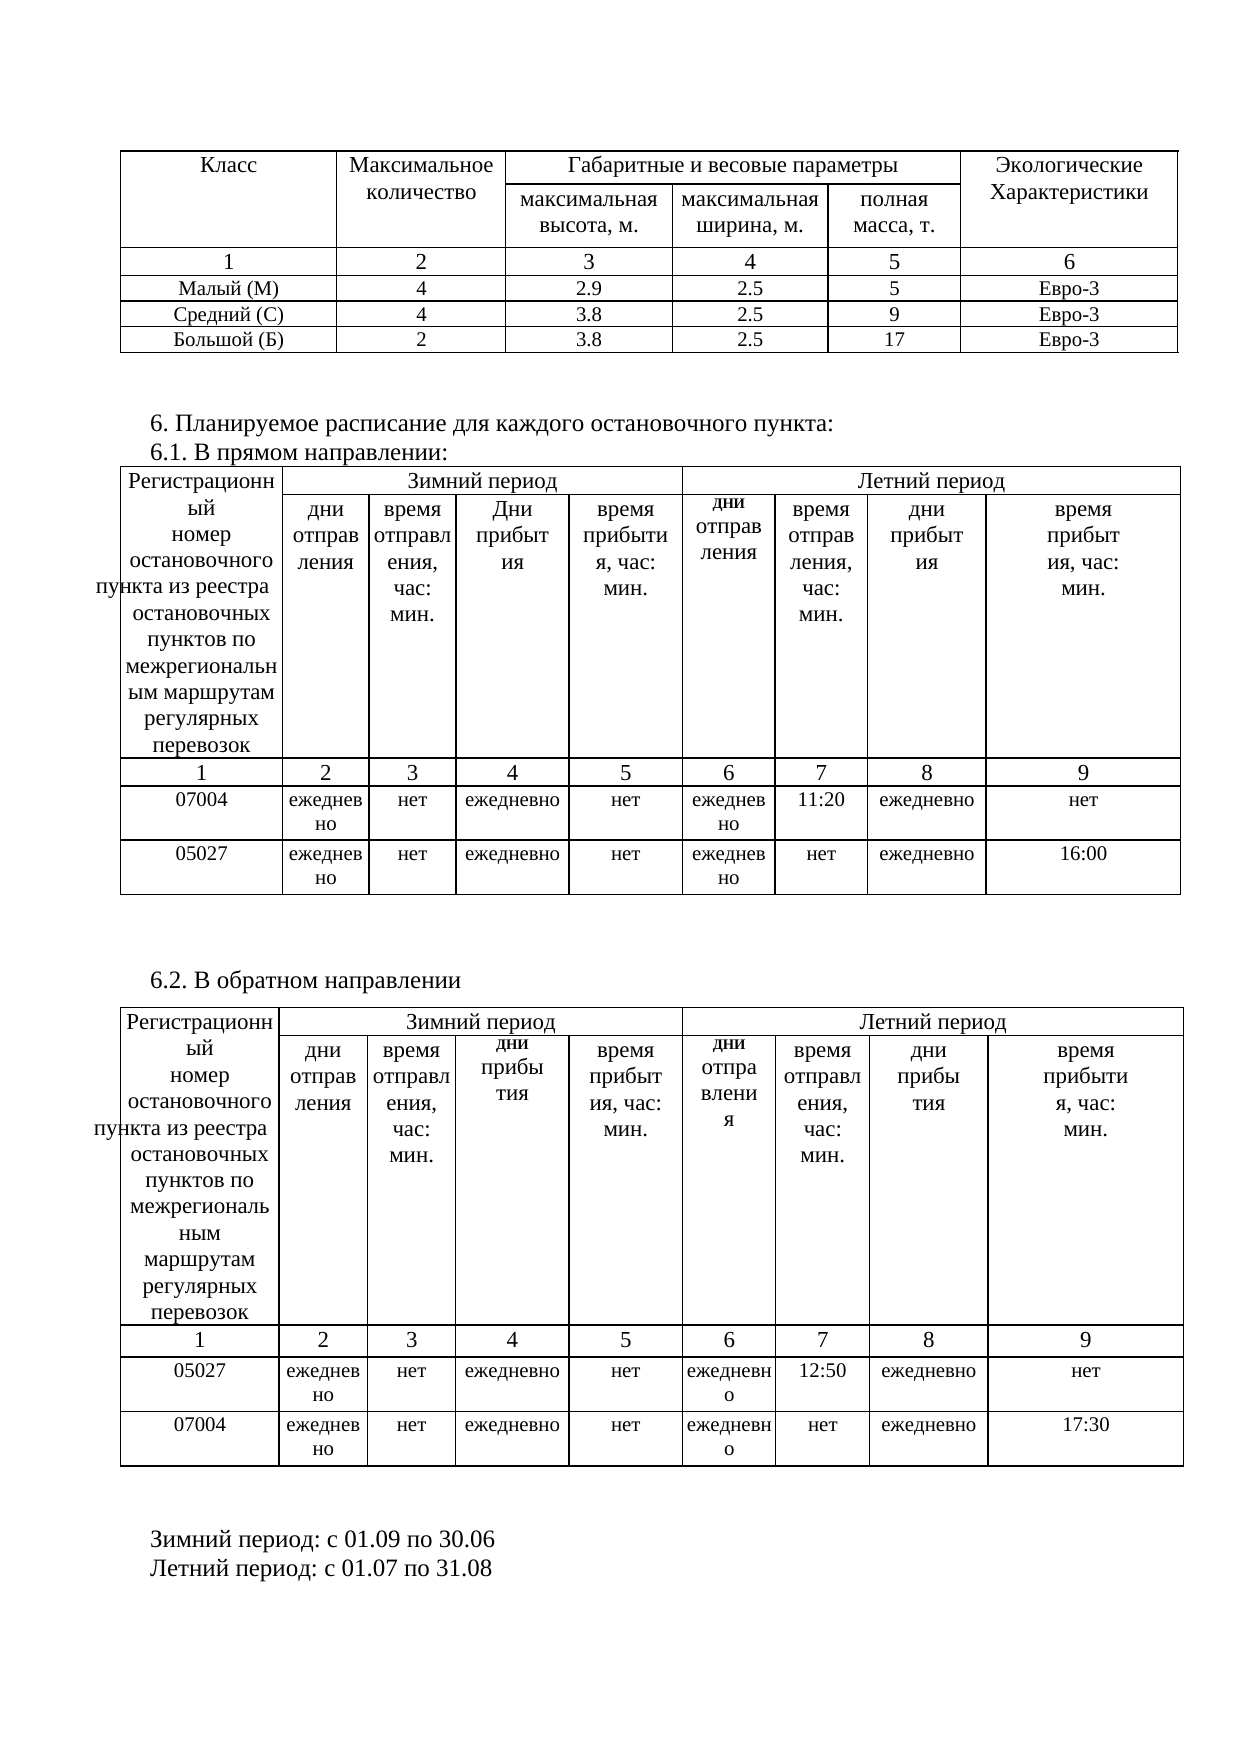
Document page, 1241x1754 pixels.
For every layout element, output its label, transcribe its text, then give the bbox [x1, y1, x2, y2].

text Зимний период: с 01.09 по 30.06 [150, 1524, 1090, 1553]
table_cell 3 [506, 248, 672, 274]
table_cell 17:30 [989, 1412, 1183, 1465]
table_cell ДНИ отпра влени я [683, 1036, 775, 1324]
table_cell дни прибы тия [870, 1036, 987, 1324]
table_header Класс [121, 152, 336, 247]
table_cell Дни прибыт ия [457, 495, 568, 757]
table_cell 8 [868, 759, 985, 785]
table_cell полная масса, т. [829, 185, 960, 247]
table_cell ежедневно [870, 1358, 987, 1411]
table_cell время отправл ения, час: мин. [776, 1036, 869, 1324]
table_cell 6 [961, 248, 1177, 274]
table_cell нет [987, 787, 1180, 839]
table_cell 3.8 [506, 327, 672, 351]
table_cell нет [570, 1412, 682, 1465]
table_header Габаритные и весовые параметры [506, 152, 960, 183]
table_header Летний период [683, 1008, 1183, 1034]
table_cell Большой (Б) [121, 327, 336, 351]
table_cell ежедневно [683, 1412, 775, 1465]
table_cell нет [776, 841, 867, 894]
table_cell 4 [457, 759, 568, 785]
table_cell 1 [121, 1326, 278, 1356]
table_header Регистрационный номер остановочного пункта из реестра остановочных пунктов по межрегиональным маршрутам регулярных перевозок [121, 467, 282, 757]
table_cell нет [370, 787, 455, 839]
table_cell время прибыти я, час: мин. [989, 1036, 1183, 1324]
table_cell ежедневно [456, 1358, 568, 1411]
table_cell 2 [337, 327, 505, 351]
table_cell 5 [829, 276, 960, 300]
table_cell Евро-3 [961, 302, 1177, 326]
table_cell 4 [456, 1326, 568, 1356]
table_header Экологические Характеристики [961, 152, 1177, 247]
table_cell ежедневно [280, 1358, 367, 1411]
table_cell 4 [673, 248, 827, 274]
table_cell 2.5 [673, 327, 827, 351]
table_cell 4 [337, 276, 505, 300]
table_cell Малый (М) [121, 276, 336, 300]
text 6. Планируемое расписание для каждого остановочного пункта: [150, 408, 1090, 437]
table_cell 8 [870, 1326, 987, 1356]
table_cell максимальная ширина, м. [673, 185, 827, 247]
table_cell ежедневно [683, 787, 774, 839]
table_cell 2 [337, 248, 505, 274]
table_cell ежедневно [283, 841, 368, 894]
table_cell 17 [829, 327, 960, 351]
table_cell ежедневно [683, 1358, 775, 1411]
table_cell ежедневно [280, 1412, 367, 1465]
table_cell 3 [370, 759, 455, 785]
text Летний период: с 01.07 по 31.08 [150, 1553, 1090, 1582]
table_cell 5 [570, 1326, 682, 1356]
table_cell нет [570, 1358, 682, 1411]
table_cell время отправл ения, час: мин. [368, 1036, 455, 1324]
table_cell нет [989, 1358, 1183, 1411]
table_cell 11:20 [776, 787, 867, 839]
table_cell нет [570, 841, 682, 894]
table_cell дни отправ ления [283, 495, 368, 757]
table_cell ежедневно [457, 841, 568, 894]
table_cell ежедневно [868, 787, 985, 839]
table_cell 2.5 [673, 302, 827, 326]
table_cell дни отправ ления [280, 1036, 367, 1324]
table_cell 5 [829, 248, 960, 274]
table_cell 05027 [121, 841, 282, 894]
table_header Летний период [683, 467, 1180, 493]
table_cell 05027 [121, 1358, 278, 1411]
table_cell ДНИ прибы тия [456, 1036, 568, 1324]
table_cell 9 [987, 759, 1180, 785]
table_cell 4 [337, 302, 505, 326]
table_cell нет [570, 787, 682, 839]
table_cell нет [776, 1412, 869, 1465]
table_cell 9 [989, 1326, 1183, 1356]
table_cell время прибыти я, час: мин. [570, 495, 682, 757]
table_cell ежедневно [868, 841, 985, 894]
table_cell нет [368, 1358, 455, 1411]
table_cell 1 [121, 248, 336, 274]
table_header Максимальное количество [337, 152, 505, 247]
table_header Регистрационный номер остановочного пункта из реестра остановочных пунктов по межрегиональным маршрутам регулярных перевозок [121, 1008, 278, 1324]
table_cell 12:50 [776, 1358, 869, 1411]
table_cell время прибыт ия, час: мин. [570, 1036, 682, 1324]
table_cell 7 [776, 1326, 869, 1356]
table_cell максимальная высота, м. [506, 185, 672, 247]
table_cell время отправл ения, час: мин. [370, 495, 455, 757]
table_cell 07004 [121, 1412, 278, 1465]
table_cell 16:00 [987, 841, 1180, 894]
table_header Зимний период [283, 467, 682, 493]
table_cell 2.9 [506, 276, 672, 300]
table_cell ежедневно [283, 787, 368, 839]
table_cell 2.5 [673, 276, 827, 300]
table_cell нет [370, 841, 455, 894]
text 6.1. В прямом направлении: [150, 437, 1090, 466]
table_cell ежедневно [870, 1412, 987, 1465]
table_cell ежедневно [683, 841, 774, 894]
text 6.2. В обратном направлении [150, 965, 1090, 994]
table_header Зимний период [280, 1008, 682, 1034]
table_cell 3.8 [506, 302, 672, 326]
table_cell 2 [283, 759, 368, 785]
table_cell Евро-3 [961, 276, 1177, 300]
table_cell 6 [683, 759, 774, 785]
table_cell ежедневно [456, 1412, 568, 1465]
table_cell 5 [570, 759, 682, 785]
table_cell 2 [280, 1326, 367, 1356]
table_cell время прибыт ия, час: мин. [987, 495, 1180, 757]
table_cell нет [368, 1412, 455, 1465]
table_cell ежедневно [457, 787, 568, 839]
table_cell время отправ ления, час: мин. [776, 495, 867, 757]
table_cell 6 [683, 1326, 775, 1356]
table_cell Средний (С) [121, 302, 336, 326]
table_cell 7 [776, 759, 867, 785]
table_cell 07004 [121, 787, 282, 839]
table_cell 9 [829, 302, 960, 326]
table_cell дни прибыт ия [868, 495, 985, 757]
table_cell ДНИ отправ ления [683, 495, 774, 757]
table_cell 3 [368, 1326, 455, 1356]
table_cell 1 [121, 759, 282, 785]
table_cell Евро-3 [961, 327, 1177, 351]
